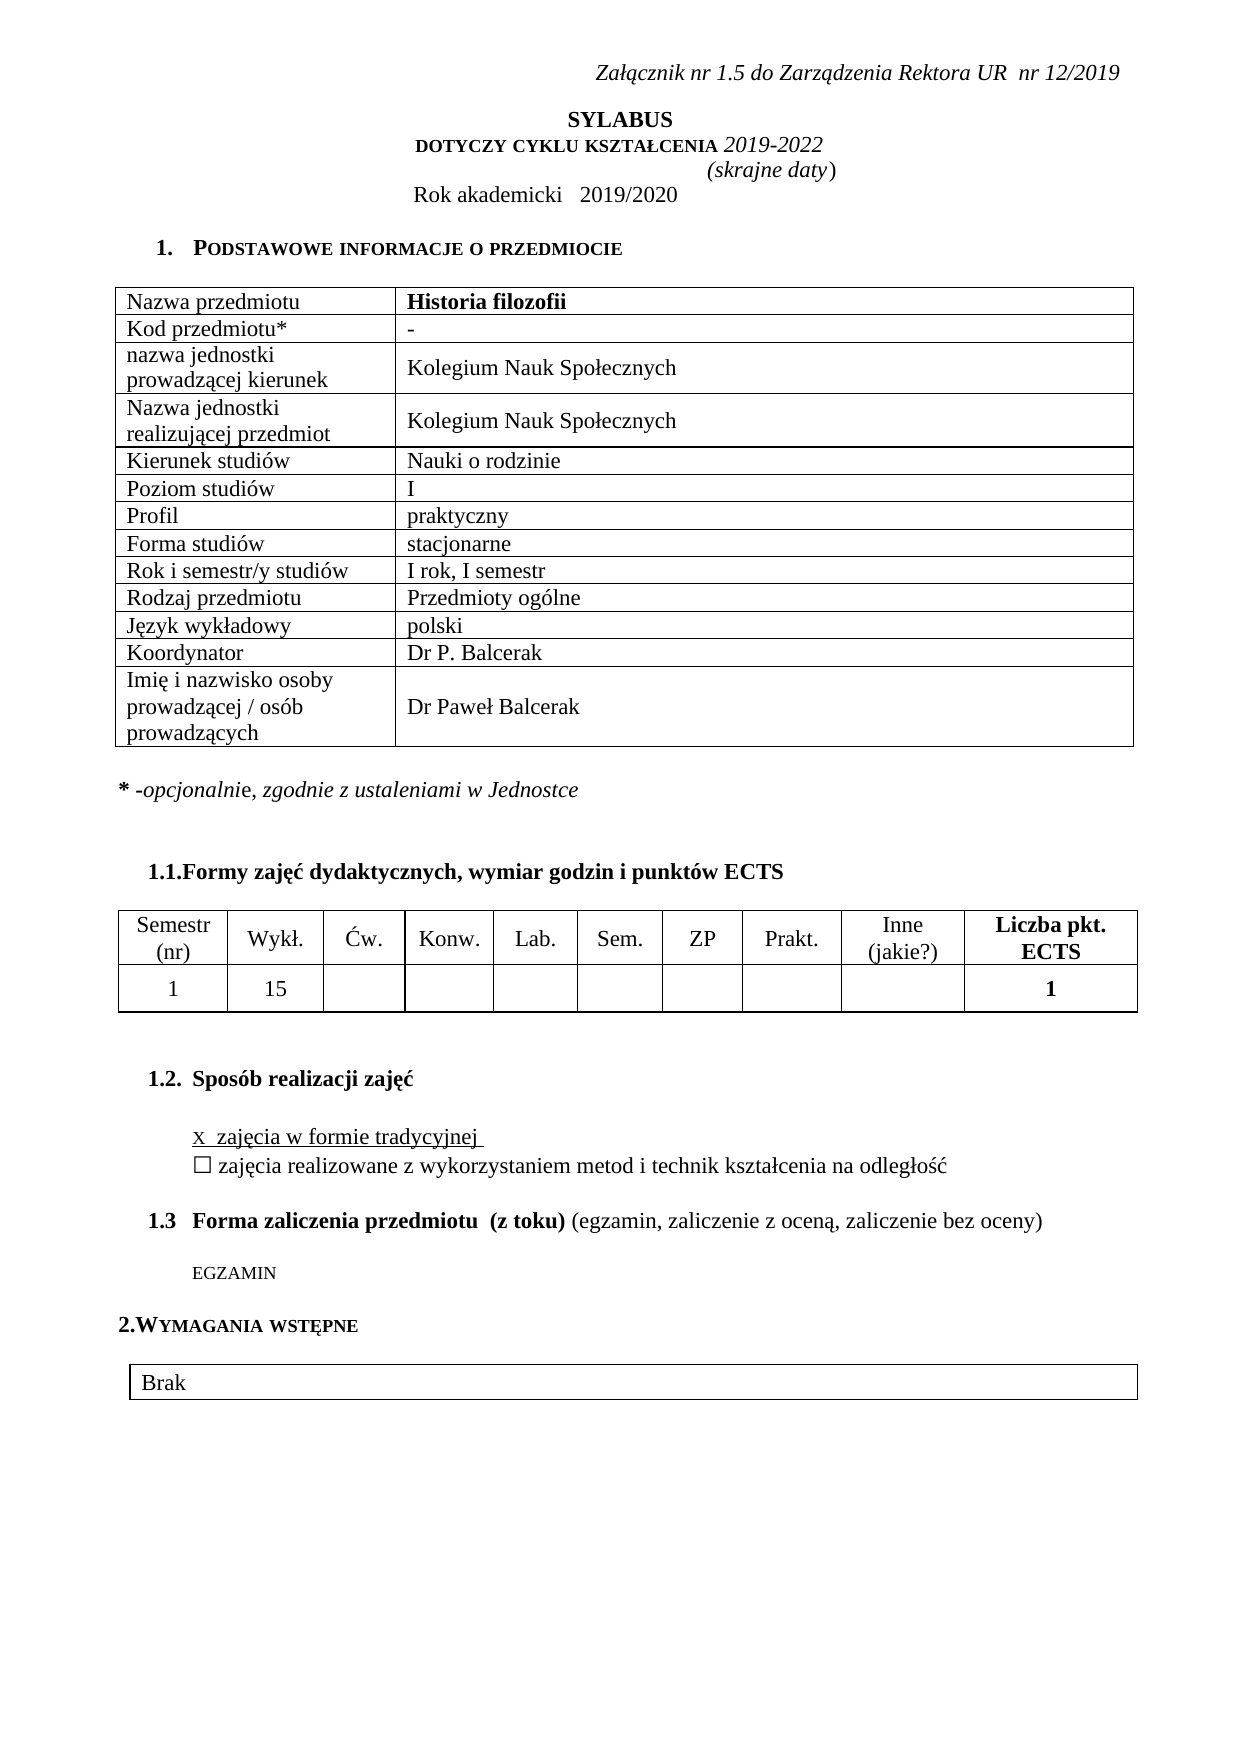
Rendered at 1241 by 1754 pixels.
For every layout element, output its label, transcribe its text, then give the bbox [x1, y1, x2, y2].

table_cell Nazwa jednostki realizującej przedmiot [116, 394, 395, 446]
table_cell Poziom studiów [116, 475, 395, 501]
table_cell praktyczny [396, 502, 1133, 528]
table_cell [494, 965, 577, 1011]
table_cell 1 [119, 965, 227, 1011]
table_cell Nauki o rodzinie [396, 448, 1133, 474]
table_header ZP [663, 911, 742, 964]
table_cell stacjonarne [396, 530, 1133, 556]
table_header Nazwa przedmiotu [116, 288, 395, 314]
list Podstawowe informacje o przedmiocie [156, 234, 1122, 260]
table_cell Forma studiów [116, 530, 395, 556]
table_header Semestr (nr) [119, 911, 227, 964]
table_header Historia filozofii [396, 288, 1133, 314]
table_cell nazwa jednostki prowadzącej kierunek [116, 343, 395, 393]
table_cell Kolegium Nauk Społecznych [396, 343, 1133, 393]
text 1.2. Sposób realizacji zajęć [148, 1065, 1122, 1091]
table_header Prakt. [743, 911, 841, 964]
text ☐ zajęcia realizowane z wykorzystaniem metod i technik kształcenia na odległość [192, 1149, 1122, 1180]
table_cell Dr P. Balcerak [396, 639, 1133, 666]
table_header Wykł. [228, 911, 323, 964]
table_header Lab. [494, 911, 577, 964]
text 1.3 Forma zaliczenia przedmiotu (z toku) (egzamin, zaliczenie z oceną, zaliczenie bez oceny) [148, 1207, 1122, 1233]
table_cell Rodzaj przedmiotu [116, 584, 395, 611]
table_cell Kierunek studiów [116, 448, 395, 474]
table_cell I rok, I semestr [396, 557, 1133, 583]
text 1.1.Formy zajęć dydaktycznych, wymiar godzin i punktów ECTS [148, 858, 1122, 884]
table_cell [743, 965, 841, 1011]
table_cell [842, 965, 964, 1011]
table_header Konw. [406, 911, 493, 964]
text (skrajne daty) [118, 158, 1122, 183]
table_cell Kod przedmiotu* [116, 315, 395, 342]
table_cell - [396, 315, 1133, 342]
table_header Brak [131, 1365, 1137, 1399]
table_cell Język wykładowy [116, 612, 395, 638]
table_cell Rok i semestr/y studiów [116, 557, 395, 583]
text egzamin [118, 1258, 1122, 1284]
table_cell [578, 965, 662, 1011]
table_cell [324, 965, 404, 1011]
text 2.Wymagania wstępne [118, 1311, 1122, 1337]
table_cell Profil [116, 502, 395, 528]
text Załącznik nr 1.5 do Zarządzenia Rektora UR nr 12/2019 [118, 59, 1122, 86]
table_header Sem. [578, 911, 662, 964]
table_cell polski [396, 612, 1133, 638]
text SYLABUS [118, 106, 1122, 133]
table_cell 1 [965, 965, 1137, 1011]
table_cell Dr Paweł Balcerak [396, 667, 1133, 746]
table_cell I [396, 475, 1133, 501]
table_header Ćw. [324, 911, 404, 964]
text x zajęcia w formie tradycyjnej [192, 1123, 1122, 1149]
table_cell [406, 965, 493, 1011]
table_cell Przedmioty ogólne [396, 584, 1133, 611]
text dotyczy cyklu kształcenia 2019-2022 [118, 133, 1122, 158]
table_cell 15 [228, 965, 323, 1011]
table_header Inne (jakie?) [842, 911, 964, 964]
table_cell Imię i nazwisko osoby prowadzącej / osób prowadzących [116, 667, 395, 746]
table_header Liczba pkt. ECTS [965, 911, 1137, 964]
table_cell Koordynator [116, 639, 395, 666]
text Rok akademicki 2019/2020 [118, 183, 1122, 208]
text * -opcjonalnie, zgodnie z ustaleniami w Jednostce [118, 776, 1122, 802]
table_cell Kolegium Nauk Społecznych [396, 394, 1133, 446]
table_cell [663, 965, 742, 1011]
